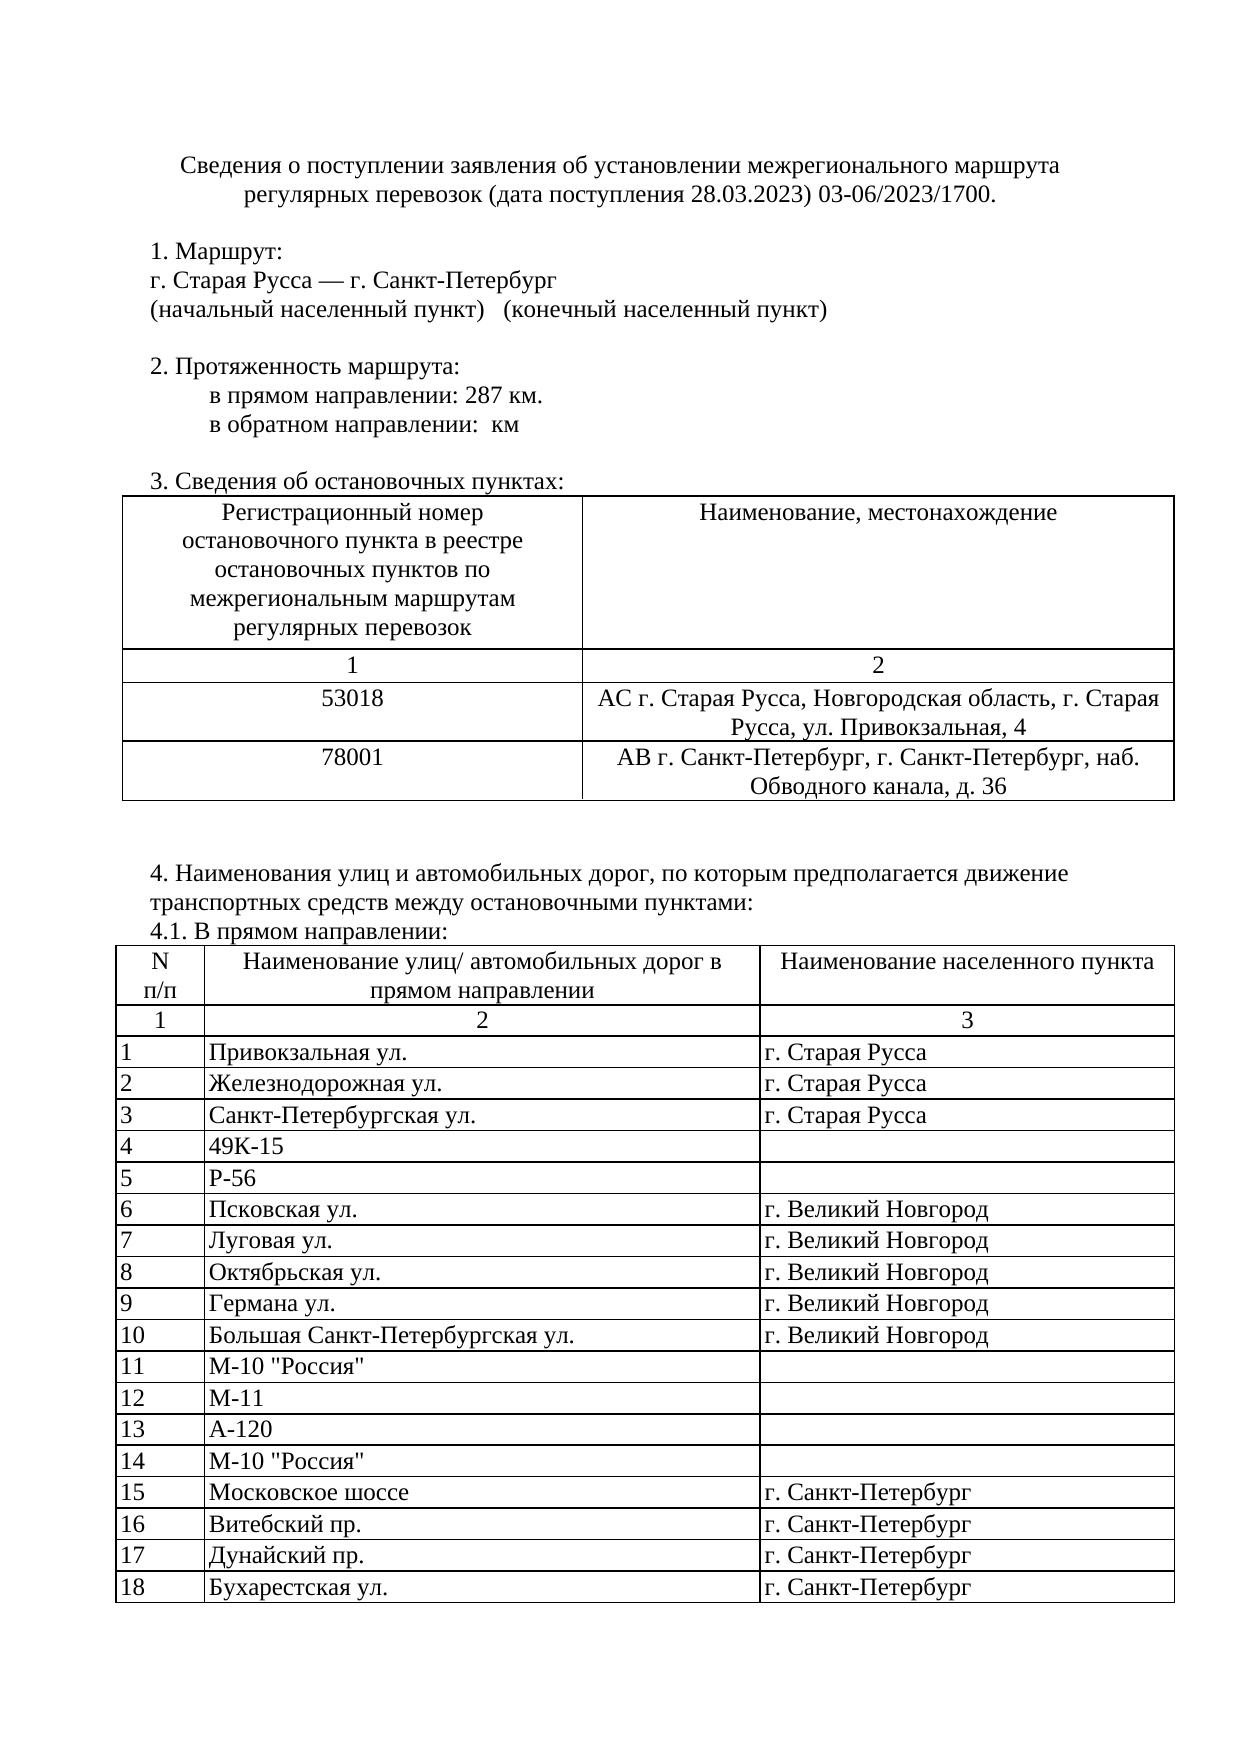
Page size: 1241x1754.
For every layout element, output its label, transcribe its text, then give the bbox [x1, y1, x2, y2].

table_cell г. Санкт-Петербург [761, 1509, 1174, 1539]
table_cell 10 [117, 1320, 204, 1350]
text 1. Маршрут: [150, 236, 1090, 265]
text 2. Протяженность маршрута: [150, 351, 1090, 380]
table_cell 16 [117, 1509, 204, 1539]
table_cell Бухарестская ул. [205, 1572, 759, 1602]
table_cell М-10 "Россия" [205, 1446, 759, 1476]
table_cell 49К-15 [205, 1131, 759, 1161]
table_cell 1 [117, 1037, 204, 1067]
table_cell 5 [117, 1163, 204, 1193]
table_cell Октябрьская ул. [205, 1257, 759, 1287]
text 3. Сведения об остановочных пунктах: [150, 466, 1090, 495]
table_cell г. Великий Новгород [761, 1257, 1174, 1287]
text г. Старая Русса — г. Санкт-Петербург [150, 265, 1090, 294]
table_cell М-11 [205, 1383, 759, 1413]
table_header N п/п [117, 946, 204, 1004]
text (начальный населенный пункт) (конечный населенный пункт) [150, 294, 1090, 322]
table_cell 4 [117, 1131, 204, 1161]
table_cell 13 [117, 1415, 204, 1444]
table_cell 14 [117, 1446, 204, 1476]
table_header Регистрационный номер остановочного пункта в реестре остановочных пунктов по межрегиональным маршрутам регулярных перевозок [123, 497, 582, 648]
table_cell 7 [117, 1226, 204, 1256]
table_cell [761, 1383, 1174, 1413]
table_cell г. Старая Русса [761, 1100, 1174, 1130]
table_cell А-120 [205, 1415, 759, 1444]
table_cell 17 [117, 1540, 204, 1570]
table_cell Псковская ул. [205, 1194, 759, 1224]
table_header Наименование населенного пункта [761, 946, 1174, 1004]
table_cell г. Старая Русса [761, 1068, 1174, 1098]
text 4.1. В прямом направлении: [150, 916, 1090, 945]
table_cell [761, 1163, 1174, 1193]
table_cell г. Великий Новгород [761, 1194, 1174, 1224]
text в обратном направлении: км [150, 409, 1090, 437]
table_cell 2 [205, 1006, 759, 1035]
table_cell Большая Санкт-Петербургская ул. [205, 1320, 759, 1350]
table_cell Санкт-Петербургская ул. [205, 1100, 759, 1130]
table_cell 8 [117, 1257, 204, 1287]
table_cell 9 [117, 1289, 204, 1318]
table_header Наименование улиц/ автомобильных дорог в прямом направлении [205, 946, 759, 1004]
table_cell Московское шоссе [205, 1477, 759, 1507]
table_cell Железнодорожная ул. [205, 1068, 759, 1098]
table_cell Дунайский пр. [205, 1540, 759, 1570]
table_cell 12 [117, 1383, 204, 1413]
table_header Наименование, местонахождение [583, 497, 1173, 648]
table_cell г. Санкт-Петербург [761, 1540, 1174, 1570]
table_cell АС г. Старая Русса, Новгородская область, г. Старая Русса, ул. Привокзальная, 4 [583, 683, 1173, 740]
table_cell [761, 1415, 1174, 1444]
table_cell АВ г. Санкт-Петербург, г. Санкт-Петербург, наб. Обводного канала, д. 36 [583, 742, 1173, 799]
text Сведения о поступлении заявления об установлении межрегионального маршрута регулярных перевозок (дата поступления 28.03.2023) 03-06/2023/1700. [150, 150, 1090, 207]
table_cell [761, 1352, 1174, 1381]
table_cell 6 [117, 1194, 204, 1224]
table_cell 3 [761, 1006, 1174, 1035]
table_cell Витебский пр. [205, 1509, 759, 1539]
table_cell г. Великий Новгород [761, 1320, 1174, 1350]
table_cell г. Санкт-Петербург [761, 1572, 1174, 1602]
table_cell Германа ул. [205, 1289, 759, 1318]
table_cell Привокзальная ул. [205, 1037, 759, 1067]
table_cell 1 [123, 650, 582, 681]
table_cell г. Старая Русса [761, 1037, 1174, 1067]
table_cell г. Санкт-Петербург [761, 1477, 1174, 1507]
table_cell г. Великий Новгород [761, 1226, 1174, 1256]
table_cell Луговая ул. [205, 1226, 759, 1256]
table_cell 1 [117, 1006, 204, 1035]
table_cell [761, 1446, 1174, 1476]
table_cell Р-56 [205, 1163, 759, 1193]
table_cell [761, 1131, 1174, 1161]
table_cell 78001 [123, 742, 582, 799]
text 4. Наименования улиц и автомобильных дорог, по которым предполагается движение транспортных средств между остановочными пунктами: [150, 858, 1090, 916]
table_cell 18 [117, 1572, 204, 1602]
text в прямом направлении: 287 км. [150, 380, 1090, 409]
table_cell 3 [117, 1100, 204, 1130]
table_cell 2 [117, 1068, 204, 1098]
table_cell г. Великий Новгород [761, 1289, 1174, 1318]
table_cell М-10 "Россия" [205, 1352, 759, 1381]
table_cell 11 [117, 1352, 204, 1381]
table_cell 2 [583, 650, 1173, 681]
table_cell 53018 [123, 683, 582, 740]
table_cell 15 [117, 1477, 204, 1507]
